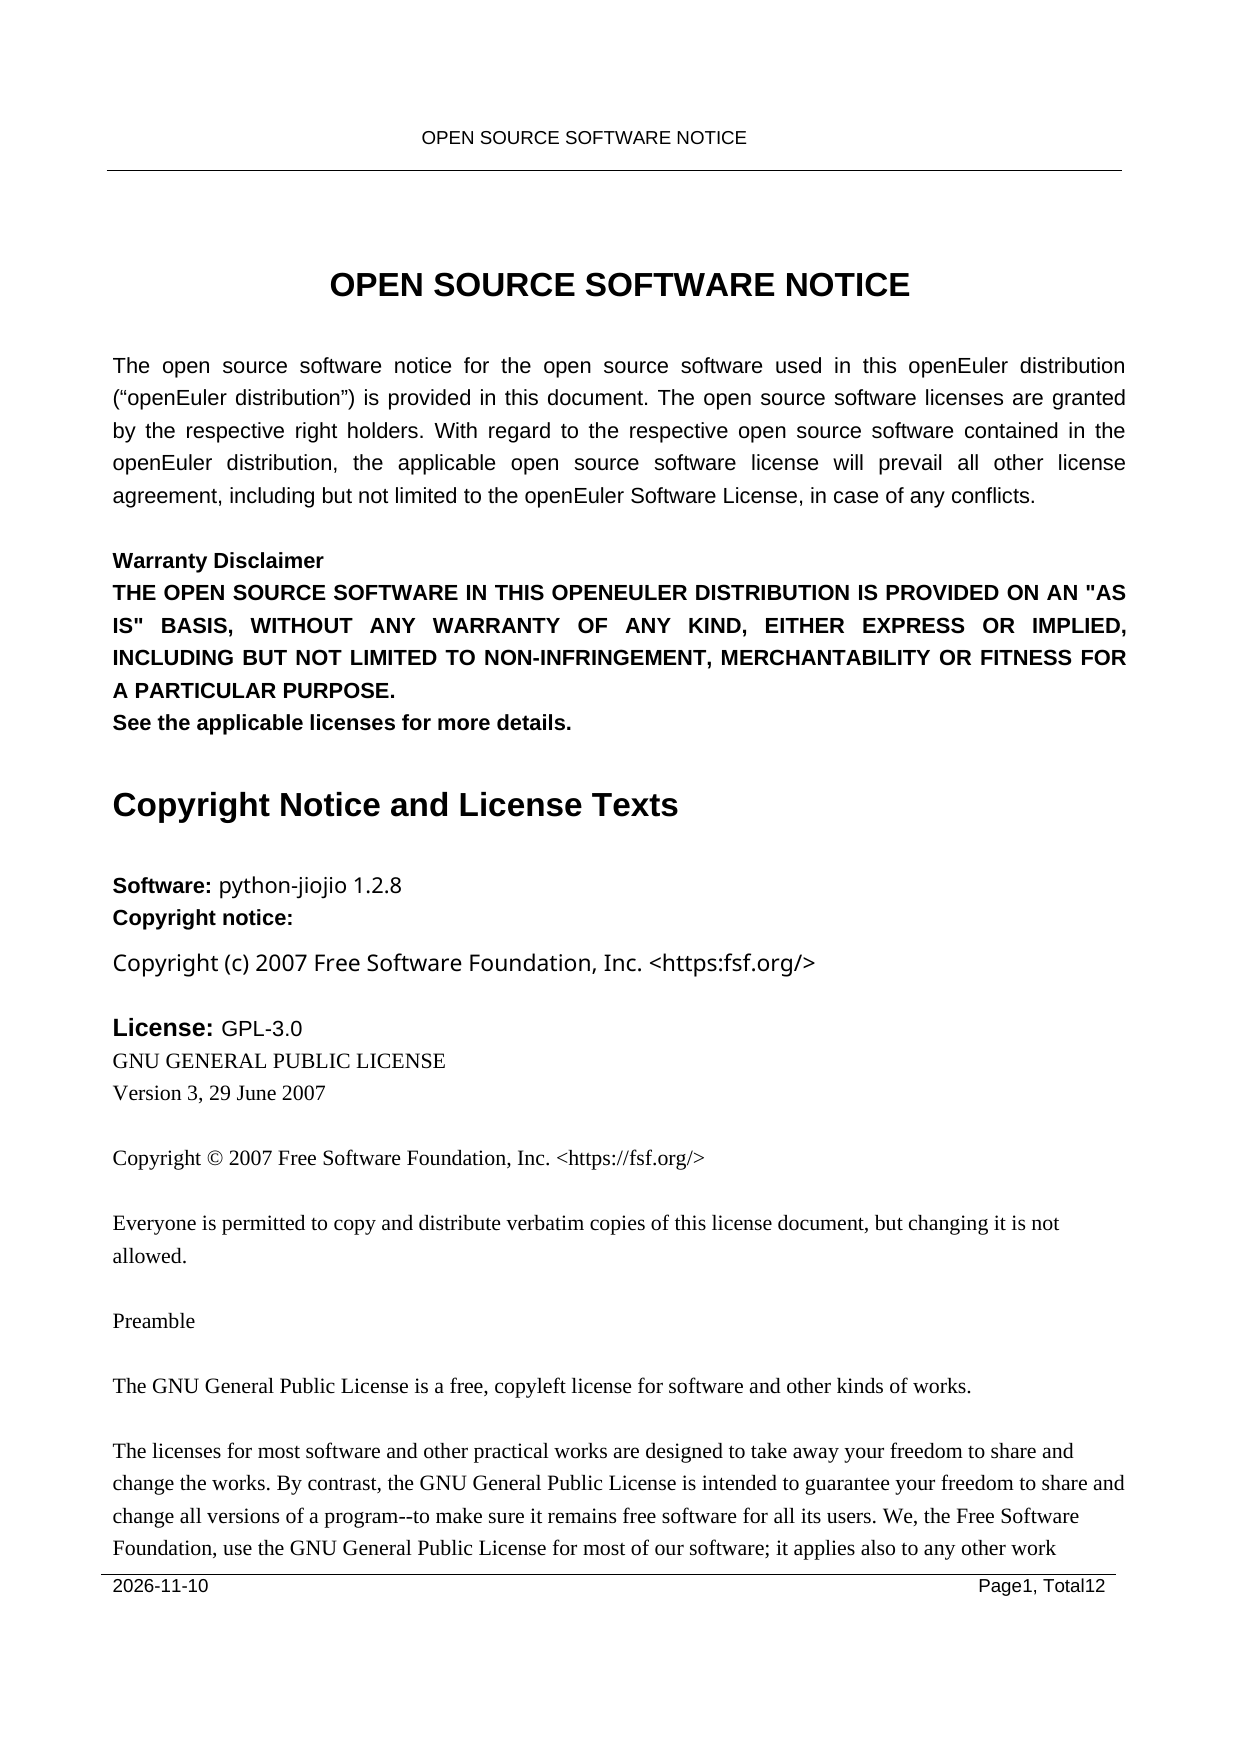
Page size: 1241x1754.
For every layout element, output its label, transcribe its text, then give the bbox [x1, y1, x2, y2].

text Warranty Disclaimer [112, 544, 1128, 576]
text OPEN SOURCE SOFTWARE NOTICE [112, 251, 1128, 316]
text Copyright (c) 2007 Free Software Foundation, Inc. <https:fsf.org/> [112, 947, 1128, 1012]
text Copyright notice: [112, 901, 1128, 934]
text License: GPL-3.0 [112, 1012, 1128, 1044]
text The open source software notice for the open source software used in this openEuler distribution (“openEuler distribution”) is provided in this document. The open source software licenses are granted by the respective right holders. With regard to the respective open source software contained in the openEuler distribution, the applicable open source software license will prevail all other license agreement, including but not limited to the openEuler Software License, in case of any conflicts. [112, 349, 1128, 511]
text Copyright Notice and License Texts [112, 771, 1128, 836]
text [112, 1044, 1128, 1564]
text THE OPEN SOURCE SOFTWARE IN THIS OPENEULER DISTRIBUTION IS PROVIDED ON AN "AS IS" BASIS, WITHOUT ANY WARRANTY OF ANY KIND, EITHER EXPRESS OR IMPLIED, INCLUDING BUT NOT LIMITED TO NON-INFRINGEMENT, MERCHANTABILITY OR FITNESS FOR A PARTICULAR PURPOSE. See the applicable licenses for more details. [112, 576, 1128, 739]
title Software: python-jiojio 1.2.8 [112, 869, 1128, 901]
